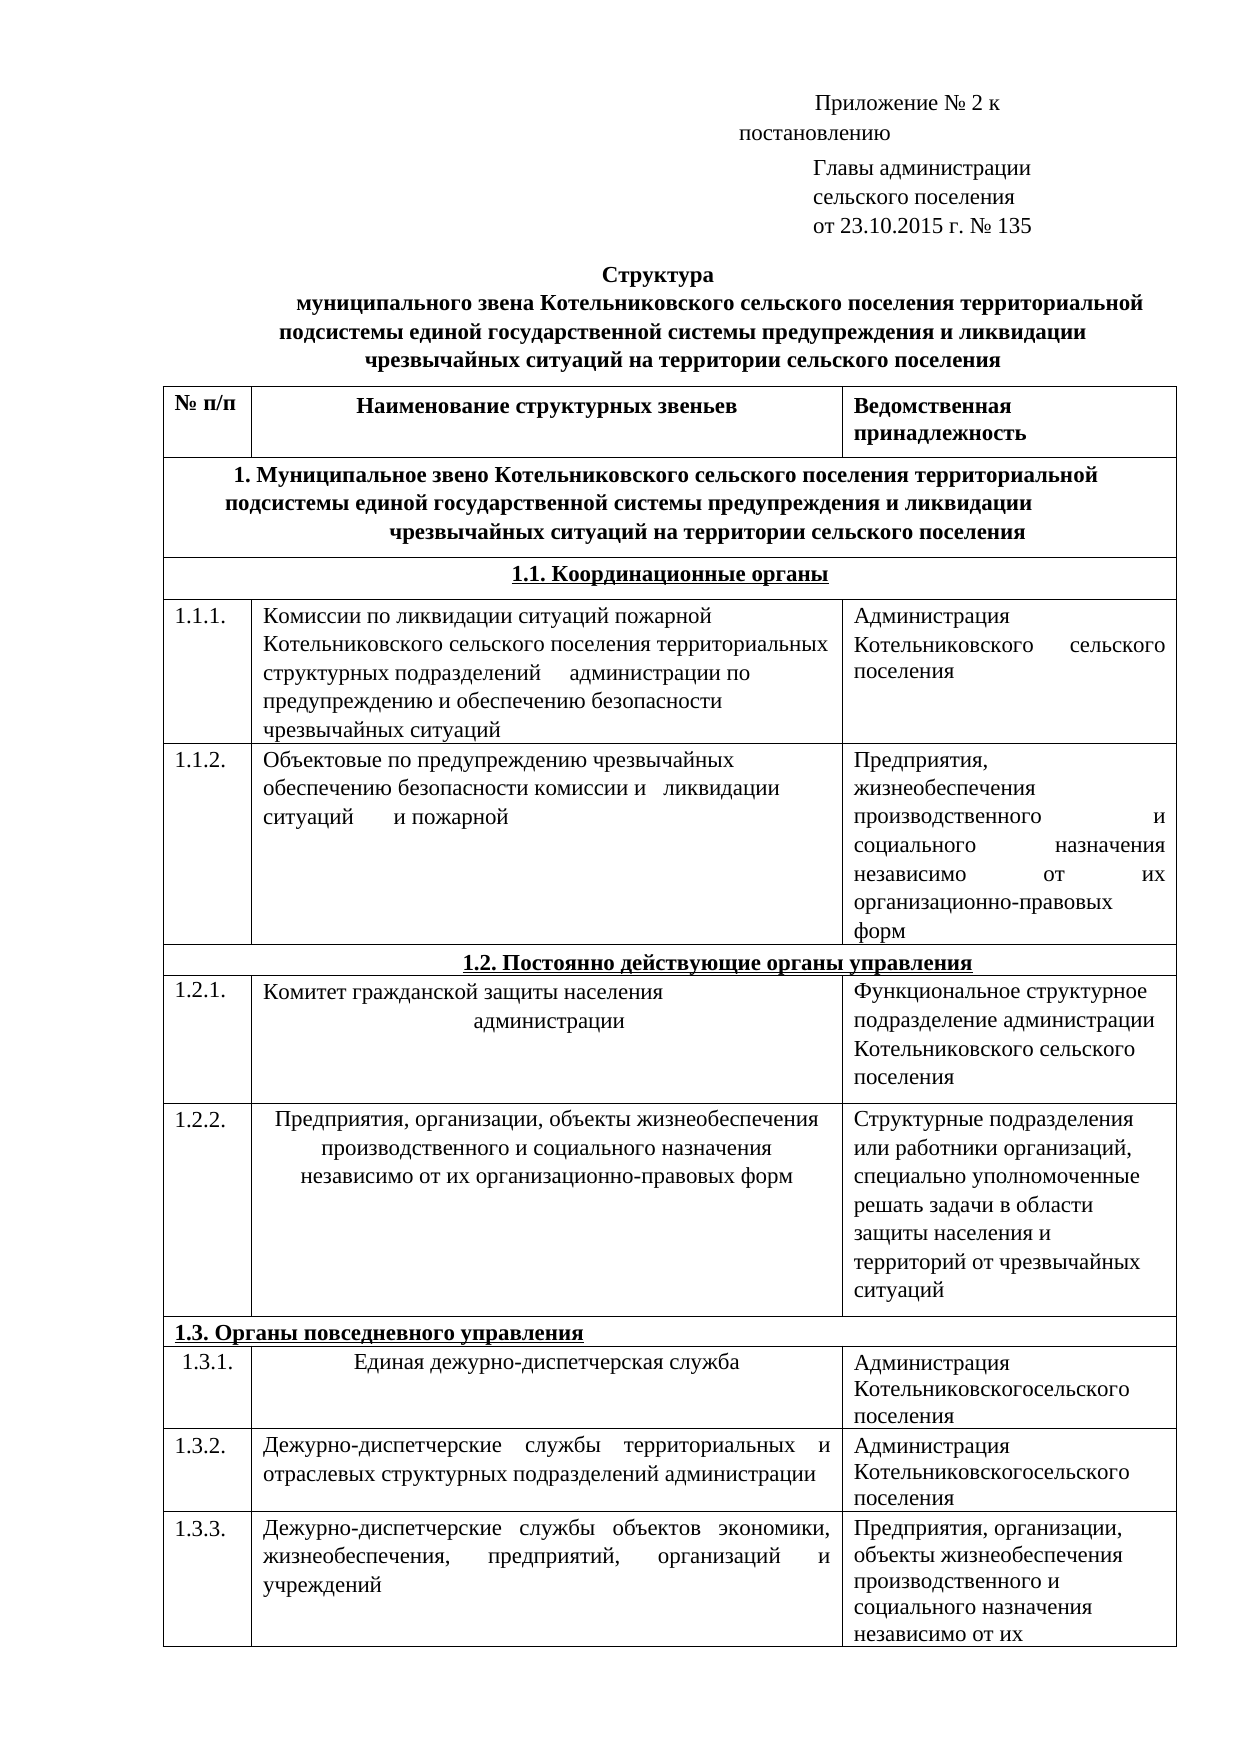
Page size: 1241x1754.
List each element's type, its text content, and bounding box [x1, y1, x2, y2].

table_cell Предприятия, жизнеобеспечения производственного и социального назначения независимо от их организационно-правовых форм [843, 744, 1176, 944]
table_cell 1.2.2. [164, 1104, 251, 1316]
table_cell Объектовые по предупреждению чрезвычайных обеспечению безопасности комиссии и ликвидации ситуаций и пожарной [252, 744, 842, 944]
table_cell 1.1. Координационные органы [164, 558, 1176, 599]
table_cell Администрация Котельниковского сельского поселения [843, 600, 1176, 743]
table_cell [843, 1512, 1176, 1646]
table_header Наименование структурных звеньев [252, 387, 842, 457]
text Приложение № 2 к постановлению [739, 87, 1152, 146]
table_cell 1.3. Органы повседневного управления [164, 1317, 1176, 1346]
text сельского поселения [739, 181, 1152, 210]
table_header Ведомственная принадлежность [843, 387, 1176, 457]
table_header № п/п [164, 387, 251, 457]
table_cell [252, 1512, 842, 1646]
table_cell 1.1.1. [164, 600, 251, 743]
table_cell Предприятия, организации, объекты жизнеобеспечения производственного и социального назначения независимо от их организационно-правовых форм [252, 1104, 842, 1316]
table_cell 1.1.2. [164, 744, 251, 944]
text от 23.10.2015 г. № 135 [739, 210, 1152, 240]
table_cell 1.3.3. [164, 1512, 251, 1646]
text муниципального звена Котельниковского сельского поселения территориальной подсистемы единой государственной системы предупреждения и ликвидации чрезвычайных ситуаций на территории сельского поселения [213, 288, 1152, 373]
table_cell Комиссии по ликвидации ситуаций пожарной Котельниковского сельского поселения территориальных структурных подразделений администрации по предупреждению и обеспечению безопасности чрезвычайных ситуаций [252, 600, 842, 743]
table_cell Администрация Котельниковскогосельского поселения [843, 1429, 1176, 1511]
table_cell 1.2.1. [164, 976, 251, 1103]
table_cell 1.2. Постоянно действующие органы управления [164, 945, 1176, 975]
text Структура [163, 259, 1152, 288]
table_cell 1.3.1. [164, 1347, 251, 1428]
table_cell Единая дежурно-диспетчерская служба [252, 1347, 842, 1428]
table_cell 1.3.2. [164, 1429, 251, 1511]
table_cell 1. Муниципальное звено Котельниковского сельского поселения территориальной подсистемы единой государственной системы предупреждения и ликвидации чрезвычайных ситуаций на территории сельского поселения [164, 458, 1176, 557]
text Главы администрации [739, 151, 1152, 181]
table_cell Функциональное структурное подразделение администрации Котельниковского сельского поселения [843, 976, 1176, 1103]
table_cell Администрация Котельниковскогосельского поселения [843, 1347, 1176, 1428]
table_cell Структурные подразделения или работники организаций, специально уполномоченные решать задачи в области защиты населения и территорий от чрезвычайных ситуаций [843, 1104, 1176, 1316]
table_cell Дежурно-диспетчерские службы территориальных и отраслевых структурных подразделений администрации [252, 1429, 842, 1511]
table_cell Комитет гражданской защиты населения администрации [252, 976, 842, 1103]
